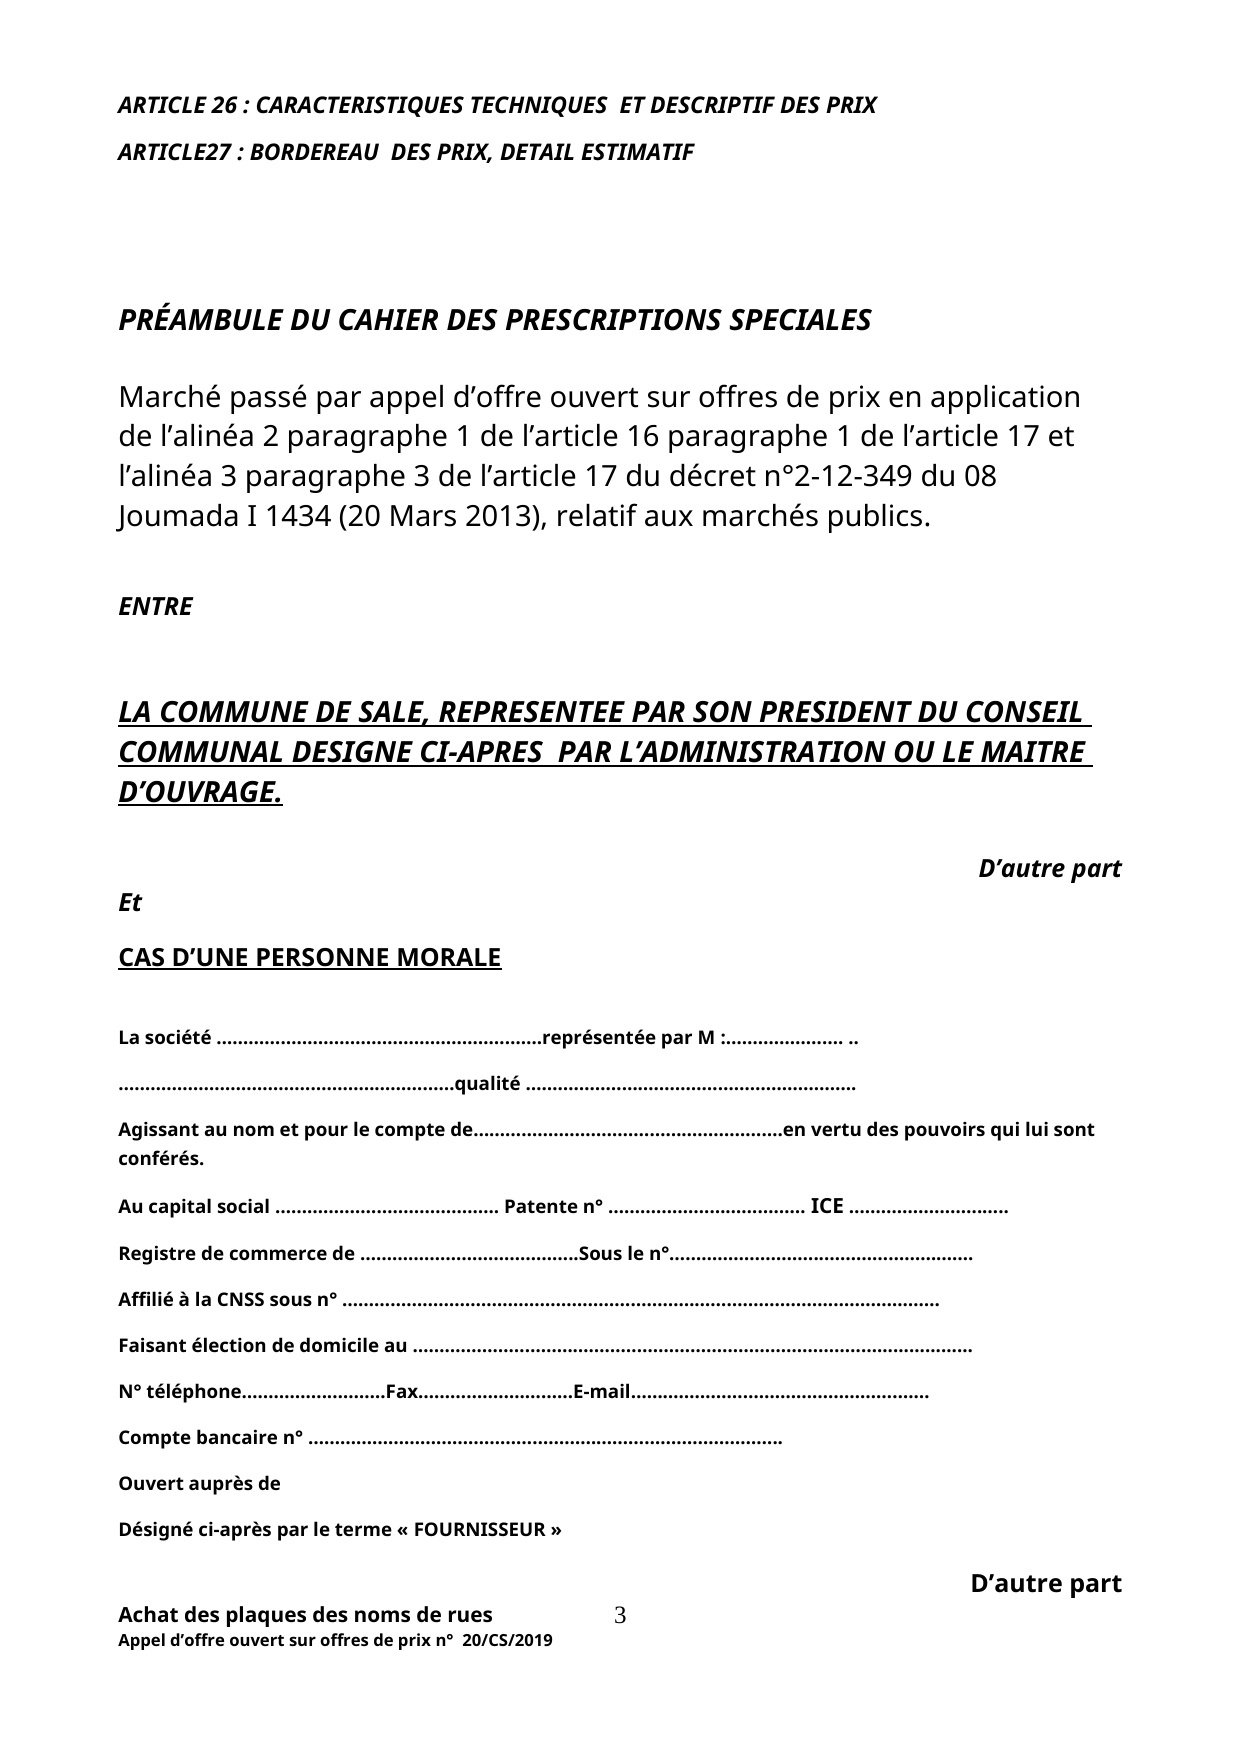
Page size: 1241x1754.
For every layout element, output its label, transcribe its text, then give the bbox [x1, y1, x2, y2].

text Registre de commerce de …………………………………..Sous le n°………………………..………………………. [118, 1240, 1122, 1266]
text Agissant au nom et pour le compte de………………………………………………….en vertu des pouvoirs qui lui sont conférés. [118, 1116, 1122, 1171]
text ARTICLE 26 : CARACTERISTIQUES TECHNIQUES ET DESCRIPTIF DES PRIX [118, 89, 1122, 120]
text Ouvert auprès de [118, 1470, 1122, 1496]
text Affilié à la CNSS sous n° ………………………………………………………………………………..………….……. [118, 1286, 1122, 1312]
list CAS D’UNE PERSONNE MORALE [118, 939, 1122, 973]
text Et [118, 884, 1122, 918]
text ………………………………………………………qualité …………………………………………………….. [118, 1070, 1122, 1095]
text ARTICLE27 : BORDEREAU DES PRIX, DETAIL ESTIMATIF [118, 136, 1122, 167]
text La société …………………………………………………….représentée par M :…………………. .. [118, 1024, 1122, 1049]
text Désigné ci-après par le terme « FOURNISSEUR » [118, 1516, 1122, 1541]
text Préambule du cahier des prescriptions speciales [118, 299, 1122, 339]
text LA COMMUNE DE SALE, REPRESENTEE PAR SON PRESIDENT DU CONSEIL COMMUNAL DESIGNE CI-APRES PAR L’ADMINISTRATION OU LE MAITRE D’OUVRAGE. [118, 691, 1122, 811]
text Compte bancaire n° …………………………………………………………………………….. [118, 1424, 1122, 1449]
text Au capital social ………….……………………….. Patente n° ……………….……………… ICE …………………….….. [118, 1191, 1122, 1219]
text Faisant élection de domicile au …………………………………………………………………………….................. [118, 1332, 1122, 1358]
text Marché passé par appel d’offre ouvert sur offres de prix en application de l’alinéa 2 paragraphe 1 de l’article 16 paragraphe 1 de l’article 17 et l’alinéa 3 paragraphe 3 de l’article 17 du décret n°2-12-349 du 08 Joumada I 1434 (20 Mars 2013), relatif aux marchés publics. [118, 376, 1122, 534]
subtitle ENTRE [118, 588, 1122, 622]
text N° téléphone……………..……….Fax………………..………E-mail………………………….………………….… [118, 1378, 1122, 1404]
text D’autre part [118, 850, 1122, 884]
text D’autre part [118, 1566, 1122, 1600]
